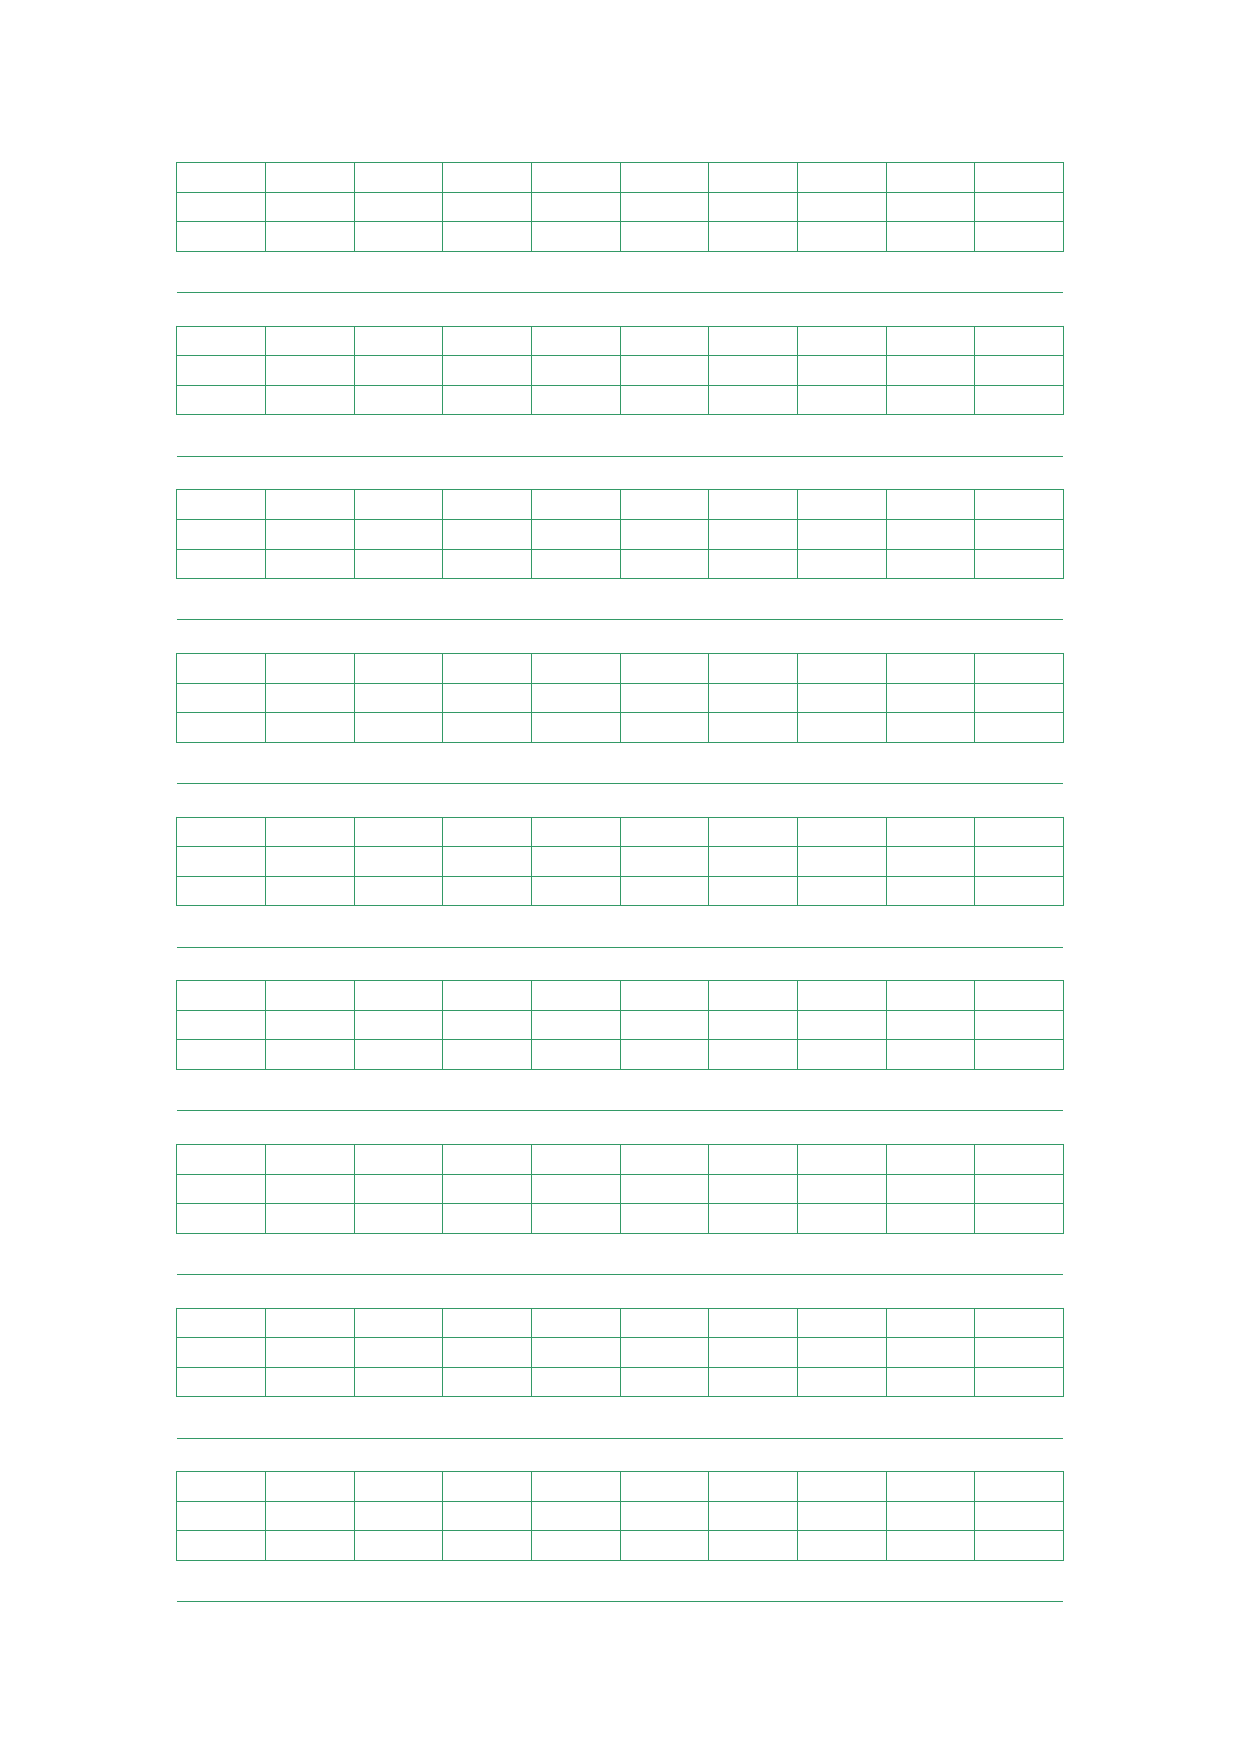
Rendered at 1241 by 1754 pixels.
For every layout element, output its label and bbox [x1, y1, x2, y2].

table_header [355, 163, 442, 192]
table_cell [177, 1561, 266, 1601]
table_cell [709, 906, 797, 947]
table_header [709, 981, 797, 1010]
table_cell [532, 193, 620, 221]
table_cell [266, 906, 354, 947]
table_cell [266, 520, 354, 548]
table_cell [975, 1397, 1063, 1438]
table_cell [621, 386, 708, 414]
table_header [443, 1309, 531, 1337]
table_header [798, 327, 886, 355]
table_header [266, 490, 354, 519]
table_cell [887, 222, 974, 251]
table_header [887, 1309, 974, 1337]
table_cell [355, 1502, 442, 1530]
table_cell [620, 1234, 709, 1274]
table_cell [709, 550, 797, 578]
table_cell [975, 1368, 1063, 1396]
table_cell [798, 847, 886, 876]
table_cell [621, 356, 708, 385]
table_cell [709, 1175, 797, 1203]
table_cell [975, 1531, 1063, 1560]
table_cell [975, 1204, 1063, 1233]
table_header [709, 818, 797, 846]
table_cell [266, 713, 354, 742]
table_cell [443, 1338, 531, 1367]
table_cell [266, 579, 354, 619]
table_cell [798, 1204, 886, 1233]
table_cell [177, 1011, 265, 1039]
table_cell [443, 1175, 531, 1203]
table_cell [798, 222, 886, 251]
table_cell [177, 1234, 266, 1274]
table_header [887, 654, 974, 682]
table_cell [266, 1502, 354, 1530]
table_cell [621, 222, 708, 251]
table_cell [887, 1368, 974, 1396]
table_cell [531, 415, 620, 456]
table_cell [975, 906, 1063, 947]
table_header [887, 163, 974, 192]
table_cell [177, 252, 266, 292]
table_header [975, 654, 1063, 682]
table_header [355, 327, 442, 355]
table_cell [266, 550, 354, 578]
table_header [355, 1145, 442, 1173]
table_cell [621, 1204, 708, 1233]
table_cell [887, 1338, 974, 1367]
table_cell [887, 1204, 974, 1233]
table_cell [975, 1070, 1063, 1110]
table_cell [975, 877, 1063, 905]
table_cell [266, 1204, 354, 1233]
table_cell [532, 1011, 620, 1039]
table_cell [532, 1368, 620, 1396]
table_cell [709, 222, 797, 251]
table_cell [620, 579, 709, 619]
table_cell [709, 713, 797, 742]
table_cell [177, 1502, 265, 1530]
table_cell [266, 1011, 354, 1039]
table_cell [709, 1397, 797, 1438]
table_cell [266, 684, 354, 712]
table_cell [355, 356, 442, 385]
table_cell [887, 1011, 974, 1039]
table_cell [621, 1368, 708, 1396]
table_cell [532, 847, 620, 876]
table_cell [354, 906, 443, 947]
table_cell [177, 579, 266, 619]
table_cell [886, 415, 975, 456]
table_cell [177, 713, 265, 742]
table_header [443, 163, 531, 192]
table_cell [975, 847, 1063, 876]
table_header [621, 163, 708, 192]
table_cell [531, 906, 620, 947]
table_header [709, 327, 797, 355]
table_header [177, 490, 265, 519]
table_header [177, 1472, 265, 1501]
table_header [975, 163, 1063, 192]
table_cell [798, 1531, 886, 1560]
table_cell [975, 550, 1063, 578]
table_header [798, 1309, 886, 1337]
table_cell [620, 415, 709, 456]
table_cell [621, 847, 708, 876]
table_cell [620, 906, 709, 947]
table_header [975, 327, 1063, 355]
table_cell [355, 847, 442, 876]
table_cell [798, 1397, 886, 1438]
table_cell [177, 1175, 265, 1203]
table_header [443, 1472, 531, 1501]
table_header [798, 1472, 886, 1501]
table_cell [266, 1531, 354, 1560]
table_cell [532, 356, 620, 385]
table_cell [266, 222, 354, 251]
table_header [798, 490, 886, 519]
table_header [798, 818, 886, 846]
table_cell [355, 713, 442, 742]
table_cell [354, 1561, 443, 1601]
table_cell [355, 1011, 442, 1039]
table_cell [798, 877, 886, 905]
table_cell [266, 743, 354, 783]
table_cell [975, 1561, 1063, 1601]
table_cell [443, 1502, 531, 1530]
table_header [621, 490, 708, 519]
table_cell [709, 356, 797, 385]
table_header [355, 490, 442, 519]
table_cell [443, 906, 531, 947]
table_header [532, 818, 620, 846]
table_cell [798, 1011, 886, 1039]
table_header [443, 327, 531, 355]
table_header [621, 654, 708, 682]
table_cell [709, 1011, 797, 1039]
table_cell [887, 713, 974, 742]
table_cell [798, 193, 886, 221]
table_cell [532, 877, 620, 905]
table_cell [798, 1070, 886, 1110]
table_cell [531, 252, 620, 292]
table_cell [443, 1368, 531, 1396]
table_cell [887, 550, 974, 578]
table_cell [886, 1397, 975, 1438]
table_header [443, 490, 531, 519]
table_cell [266, 1175, 354, 1203]
table_header [266, 327, 354, 355]
table_cell [355, 1338, 442, 1367]
table_cell [887, 1040, 974, 1069]
table_cell [177, 356, 265, 385]
table_cell [531, 1070, 620, 1110]
table_cell [531, 1561, 620, 1601]
table_cell [975, 1175, 1063, 1203]
table_header [709, 1145, 797, 1173]
table_cell [354, 579, 443, 619]
table_header [443, 654, 531, 682]
table_cell [709, 743, 797, 783]
table_cell [443, 847, 531, 876]
table_cell [886, 906, 975, 947]
table_cell [798, 1338, 886, 1367]
table_header [709, 1472, 797, 1501]
table_cell [177, 847, 265, 876]
table_cell [355, 1531, 442, 1560]
table_cell [887, 877, 974, 905]
table_cell [177, 743, 266, 783]
table_cell [177, 222, 265, 251]
table_cell [709, 1234, 797, 1274]
table_cell [443, 1204, 531, 1233]
table_cell [355, 222, 442, 251]
table_header [621, 981, 708, 1010]
table_header [532, 327, 620, 355]
table_header [532, 981, 620, 1010]
table_cell [354, 252, 443, 292]
table_cell [621, 1338, 708, 1367]
table_cell [620, 252, 709, 292]
table_cell [443, 684, 531, 712]
table_cell [620, 1070, 709, 1110]
table_header [177, 163, 265, 192]
table_cell [887, 684, 974, 712]
table_header [798, 163, 886, 192]
table_cell [177, 684, 265, 712]
table_header [975, 1145, 1063, 1173]
table_header [266, 1309, 354, 1337]
table_cell [798, 1561, 886, 1601]
table_cell [532, 713, 620, 742]
table_header [887, 327, 974, 355]
table_cell [887, 193, 974, 221]
table_cell [709, 684, 797, 712]
table_cell [798, 520, 886, 548]
table_cell [709, 1338, 797, 1367]
table_header [887, 490, 974, 519]
table_cell [975, 386, 1063, 414]
table_cell [709, 415, 797, 456]
table_cell [443, 1070, 531, 1110]
table_cell [709, 877, 797, 905]
table_header [355, 1309, 442, 1337]
table_cell [975, 520, 1063, 548]
table_cell [355, 877, 442, 905]
table_cell [975, 193, 1063, 221]
table_cell [354, 1397, 443, 1438]
table_cell [887, 1175, 974, 1203]
table_header [177, 818, 265, 846]
table_cell [975, 222, 1063, 251]
table_cell [531, 743, 620, 783]
table_cell [620, 1561, 709, 1601]
table_header [621, 1145, 708, 1173]
table_cell [443, 1234, 531, 1274]
table_header [798, 1145, 886, 1173]
table_cell [975, 1040, 1063, 1069]
table_cell [177, 906, 266, 947]
table_cell [266, 193, 354, 221]
table_cell [532, 1338, 620, 1367]
table_header [355, 818, 442, 846]
table_cell [177, 1204, 265, 1233]
table_cell [355, 193, 442, 221]
table_cell [975, 743, 1063, 783]
table_header [621, 1309, 708, 1337]
table_cell [266, 1561, 354, 1601]
table_cell [798, 713, 886, 742]
table_cell [709, 1070, 797, 1110]
table_cell [975, 1338, 1063, 1367]
table_cell [355, 386, 442, 414]
table_header [443, 818, 531, 846]
table_cell [177, 520, 265, 548]
table_cell [887, 356, 974, 385]
table_cell [798, 906, 886, 947]
table_cell [975, 1234, 1063, 1274]
table_cell [975, 415, 1063, 456]
table_header [621, 818, 708, 846]
table_cell [266, 356, 354, 385]
table_cell [532, 1531, 620, 1560]
table_header [266, 654, 354, 682]
table_cell [620, 1397, 709, 1438]
table_header [177, 981, 265, 1010]
table_cell [886, 1234, 975, 1274]
table_cell [354, 743, 443, 783]
table_header [443, 981, 531, 1010]
table_header [177, 327, 265, 355]
table_cell [443, 520, 531, 548]
table_cell [443, 713, 531, 742]
table_cell [355, 1040, 442, 1069]
table_cell [621, 1175, 708, 1203]
table_cell [443, 1011, 531, 1039]
table_cell [443, 1397, 531, 1438]
table_header [532, 1145, 620, 1173]
table_cell [177, 193, 265, 221]
table_cell [266, 877, 354, 905]
table_cell [709, 193, 797, 221]
table_cell [443, 743, 531, 783]
table_cell [355, 1368, 442, 1396]
table_cell [621, 1040, 708, 1069]
table_cell [709, 1502, 797, 1530]
table_header [266, 1472, 354, 1501]
table_cell [887, 520, 974, 548]
table_cell [532, 386, 620, 414]
table_header [887, 1472, 974, 1501]
table_cell [354, 1234, 443, 1274]
table_cell [266, 386, 354, 414]
table_header [709, 1309, 797, 1337]
table_header [266, 981, 354, 1010]
table_cell [709, 1561, 797, 1601]
table_header [532, 654, 620, 682]
table_header [709, 654, 797, 682]
table_cell [177, 1070, 266, 1110]
table_cell [354, 415, 443, 456]
table_cell [798, 684, 886, 712]
table_cell [532, 1040, 620, 1069]
table_cell [709, 1040, 797, 1069]
table_header [975, 1472, 1063, 1501]
table_header [266, 163, 354, 192]
table_header [532, 490, 620, 519]
table_cell [443, 222, 531, 251]
table_header [975, 981, 1063, 1010]
table_header [798, 654, 886, 682]
table_cell [798, 415, 886, 456]
table_cell [886, 579, 975, 619]
table_header [355, 981, 442, 1010]
table_cell [532, 1204, 620, 1233]
table_cell [443, 415, 531, 456]
table_cell [975, 713, 1063, 742]
table_cell [887, 1531, 974, 1560]
table_cell [177, 1397, 266, 1438]
table_cell [798, 252, 886, 292]
table_header [266, 1145, 354, 1173]
table_cell [709, 252, 797, 292]
table_cell [886, 1561, 975, 1601]
table_cell [532, 1502, 620, 1530]
table_header [887, 818, 974, 846]
table_cell [887, 847, 974, 876]
table_header [975, 1309, 1063, 1337]
table_cell [443, 386, 531, 414]
table_header [355, 654, 442, 682]
table_cell [709, 520, 797, 548]
table_cell [532, 550, 620, 578]
table_header [798, 981, 886, 1010]
table_cell [355, 1204, 442, 1233]
table_header [887, 981, 974, 1010]
table_cell [266, 1368, 354, 1396]
table_cell [266, 1070, 354, 1110]
table_cell [177, 1338, 265, 1367]
table_cell [887, 1502, 974, 1530]
table_header [443, 1145, 531, 1173]
table_cell [886, 252, 975, 292]
table_cell [709, 1204, 797, 1233]
table_cell [443, 550, 531, 578]
table_header [532, 1472, 620, 1501]
table_cell [443, 1531, 531, 1560]
table_cell [621, 1502, 708, 1530]
table_header [532, 163, 620, 192]
table_cell [798, 1368, 886, 1396]
table_cell [531, 1397, 620, 1438]
table_cell [798, 1502, 886, 1530]
table_cell [532, 1175, 620, 1203]
table_cell [887, 386, 974, 414]
table_cell [355, 550, 442, 578]
table_cell [355, 520, 442, 548]
table_header [887, 1145, 974, 1173]
table_header [355, 1472, 442, 1501]
table_cell [355, 1175, 442, 1203]
table_cell [975, 1502, 1063, 1530]
table_cell [443, 877, 531, 905]
table_cell [443, 356, 531, 385]
table_cell [709, 1368, 797, 1396]
table_header [709, 163, 797, 192]
table_header [975, 818, 1063, 846]
table_header [621, 1472, 708, 1501]
table_cell [709, 386, 797, 414]
table_cell [443, 252, 531, 292]
table_cell [975, 684, 1063, 712]
table_cell [798, 550, 886, 578]
table_cell [621, 877, 708, 905]
table_cell [975, 1011, 1063, 1039]
table_header [532, 1309, 620, 1337]
table_cell [266, 1040, 354, 1069]
table_cell [621, 1011, 708, 1039]
table_cell [886, 1070, 975, 1110]
table_cell [975, 356, 1063, 385]
table_cell [975, 579, 1063, 619]
table_cell [798, 579, 886, 619]
table_cell [266, 1234, 354, 1274]
table_cell [532, 222, 620, 251]
table_cell [709, 847, 797, 876]
table_cell [975, 252, 1063, 292]
table_cell [443, 579, 531, 619]
table_cell [355, 684, 442, 712]
table_header [177, 1309, 265, 1337]
table_cell [266, 1338, 354, 1367]
table_cell [266, 415, 354, 456]
table_cell [177, 550, 265, 578]
table_header [709, 490, 797, 519]
table_cell [177, 386, 265, 414]
table_cell [177, 415, 266, 456]
table_cell [709, 1531, 797, 1560]
table_cell [532, 684, 620, 712]
table_cell [266, 252, 354, 292]
table_header [177, 1145, 265, 1173]
table_cell [621, 550, 708, 578]
table_header [621, 327, 708, 355]
table_header [177, 654, 265, 682]
table_cell [798, 386, 886, 414]
table_cell [443, 1561, 531, 1601]
table_cell [531, 1234, 620, 1274]
table_cell [266, 1397, 354, 1438]
table_cell [266, 847, 354, 876]
table_cell [798, 1040, 886, 1069]
table_cell [798, 1175, 886, 1203]
table_cell [621, 520, 708, 548]
table_cell [621, 713, 708, 742]
table_cell [798, 743, 886, 783]
table_cell [177, 877, 265, 905]
table_cell [532, 520, 620, 548]
table_cell [798, 356, 886, 385]
table_header [975, 490, 1063, 519]
table_cell [443, 193, 531, 221]
table_cell [621, 1531, 708, 1560]
table_cell [177, 1368, 265, 1396]
table_header [266, 818, 354, 846]
table_cell [443, 1040, 531, 1069]
table_cell [177, 1040, 265, 1069]
table_cell [531, 579, 620, 619]
table_cell [798, 1234, 886, 1274]
table_cell [354, 1070, 443, 1110]
table_cell [886, 743, 975, 783]
table_cell [620, 743, 709, 783]
table_cell [621, 193, 708, 221]
table_cell [709, 579, 797, 619]
table_cell [177, 1531, 265, 1560]
table_cell [621, 684, 708, 712]
